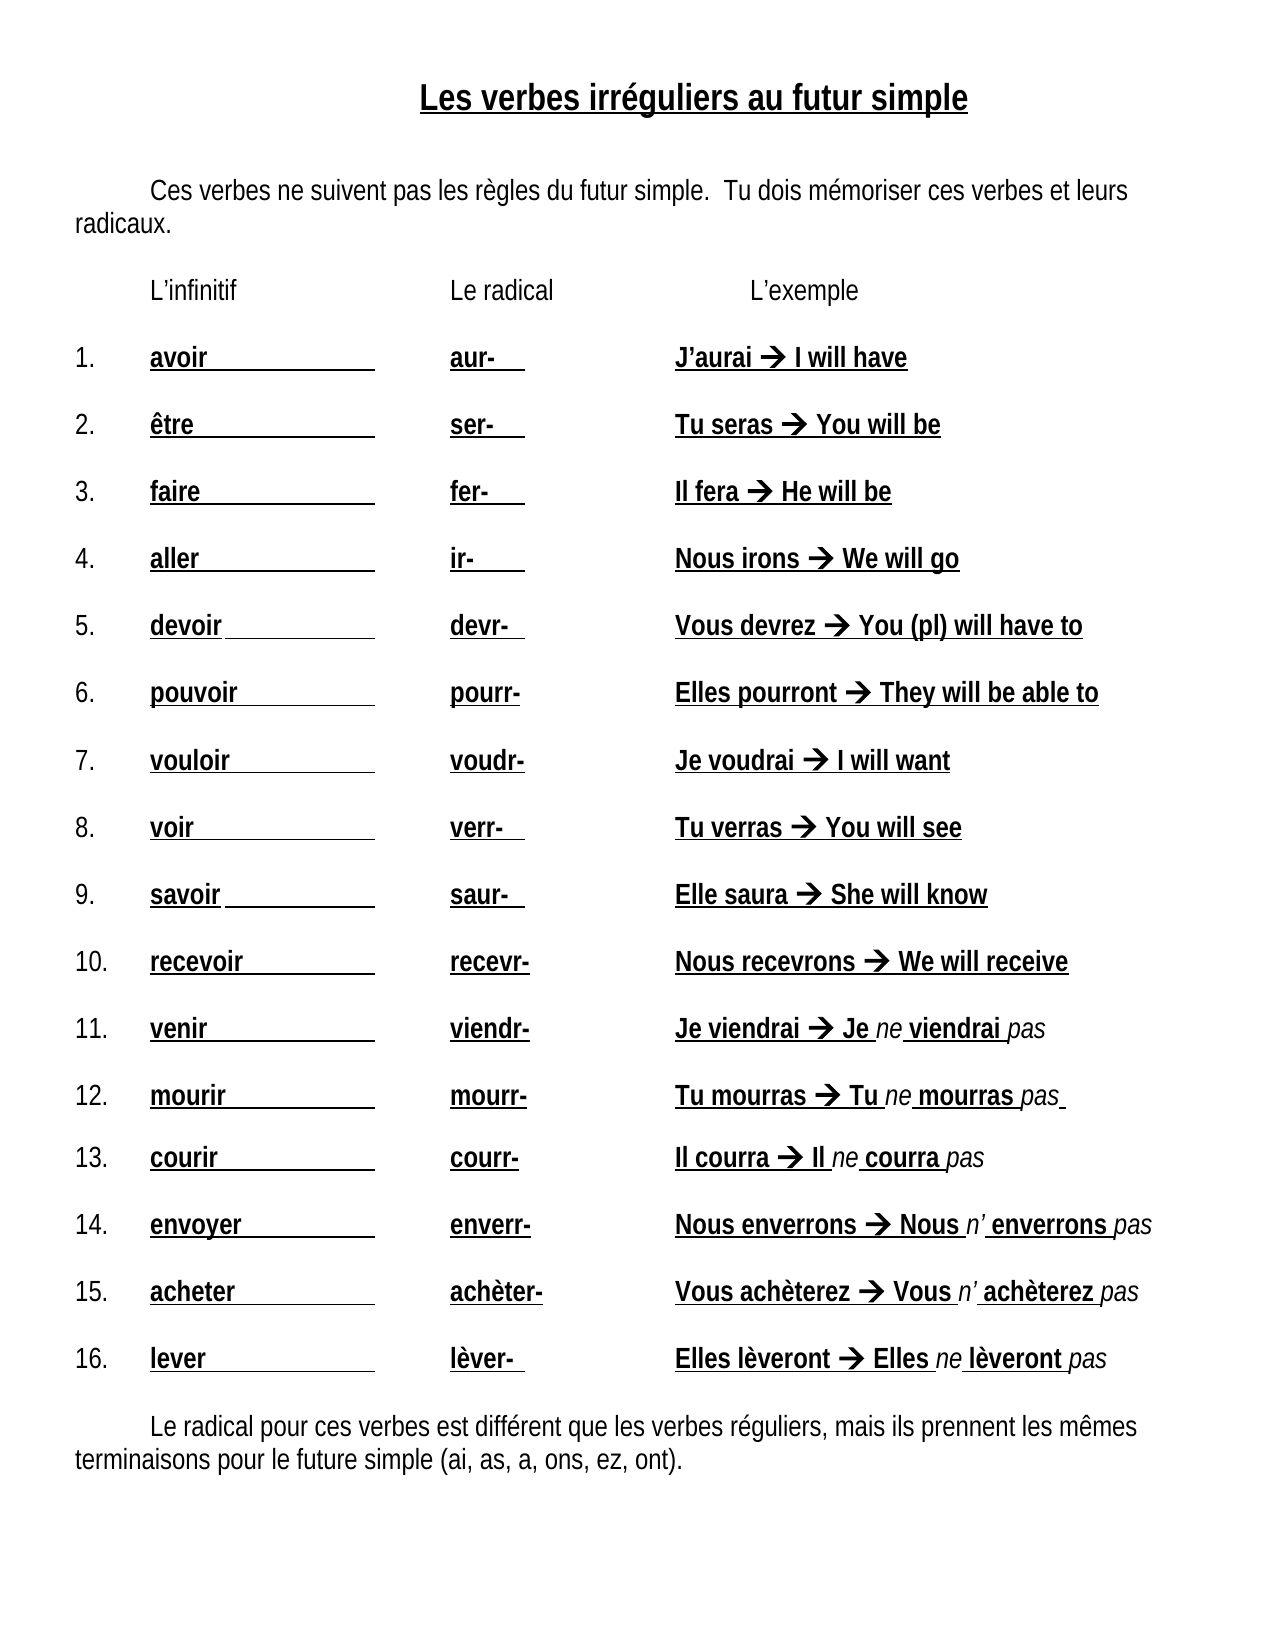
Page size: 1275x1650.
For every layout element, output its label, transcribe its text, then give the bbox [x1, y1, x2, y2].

text 8. voir verr- Tu verras You will see [75, 810, 1200, 843]
text 15. acheter achèter- Vous achèterez Vous n’ achèterez pas [75, 1274, 1200, 1308]
text 4. aller ir- Nous irons We will go [75, 541, 1200, 575]
text 16. lever lèver- Elles lèveront Elles ne lèveront pas [75, 1342, 1200, 1375]
text 3. faire fer- Il fera He will be [75, 474, 1200, 508]
text 7. vouloir voudr- Je voudrai I will want [75, 743, 1200, 776]
text 13. courir courr- Il courra Il ne courra pas [75, 1140, 1200, 1174]
text 6. pouvoir pourr- Elles pourront They will be able to [75, 676, 1200, 709]
text L’infinitif Le radical L’exemple [75, 273, 1200, 307]
text 11. venir viendr- Je viendrai Je ne viendrai pas [75, 1011, 1200, 1044]
text 1. avoir aur- J’aurai I will have [75, 340, 1200, 374]
text Ces verbes ne suivent pas les règles du futur simple. Tu dois mémoriser ces verbes et leurs radicaux. [75, 173, 1200, 240]
text Le radical pour ces verbes est différent que les verbes réguliers, mais ils prennent les mêmes terminaisons pour le future simple (ai, as, a, ons, ez, ont). [75, 1409, 1200, 1476]
text 2. être ser- Tu seras You will be [75, 407, 1200, 441]
text 12. mourir mourr- Tu mourras Tu ne mourras pas [75, 1078, 1200, 1112]
text 5. devoir devr- Vous devrez You (pl) will have to [75, 608, 1200, 642]
text 10. recevoir recevr- Nous recevrons We will receive [75, 944, 1200, 977]
text 14. envoyer enverr- Nous enverrons Nous n’ enverrons pas [75, 1207, 1200, 1241]
text 9. savoir saur- Elle saura She will know [75, 877, 1200, 910]
text Les verbes irréguliers au futur simple [187, 75, 1200, 118]
